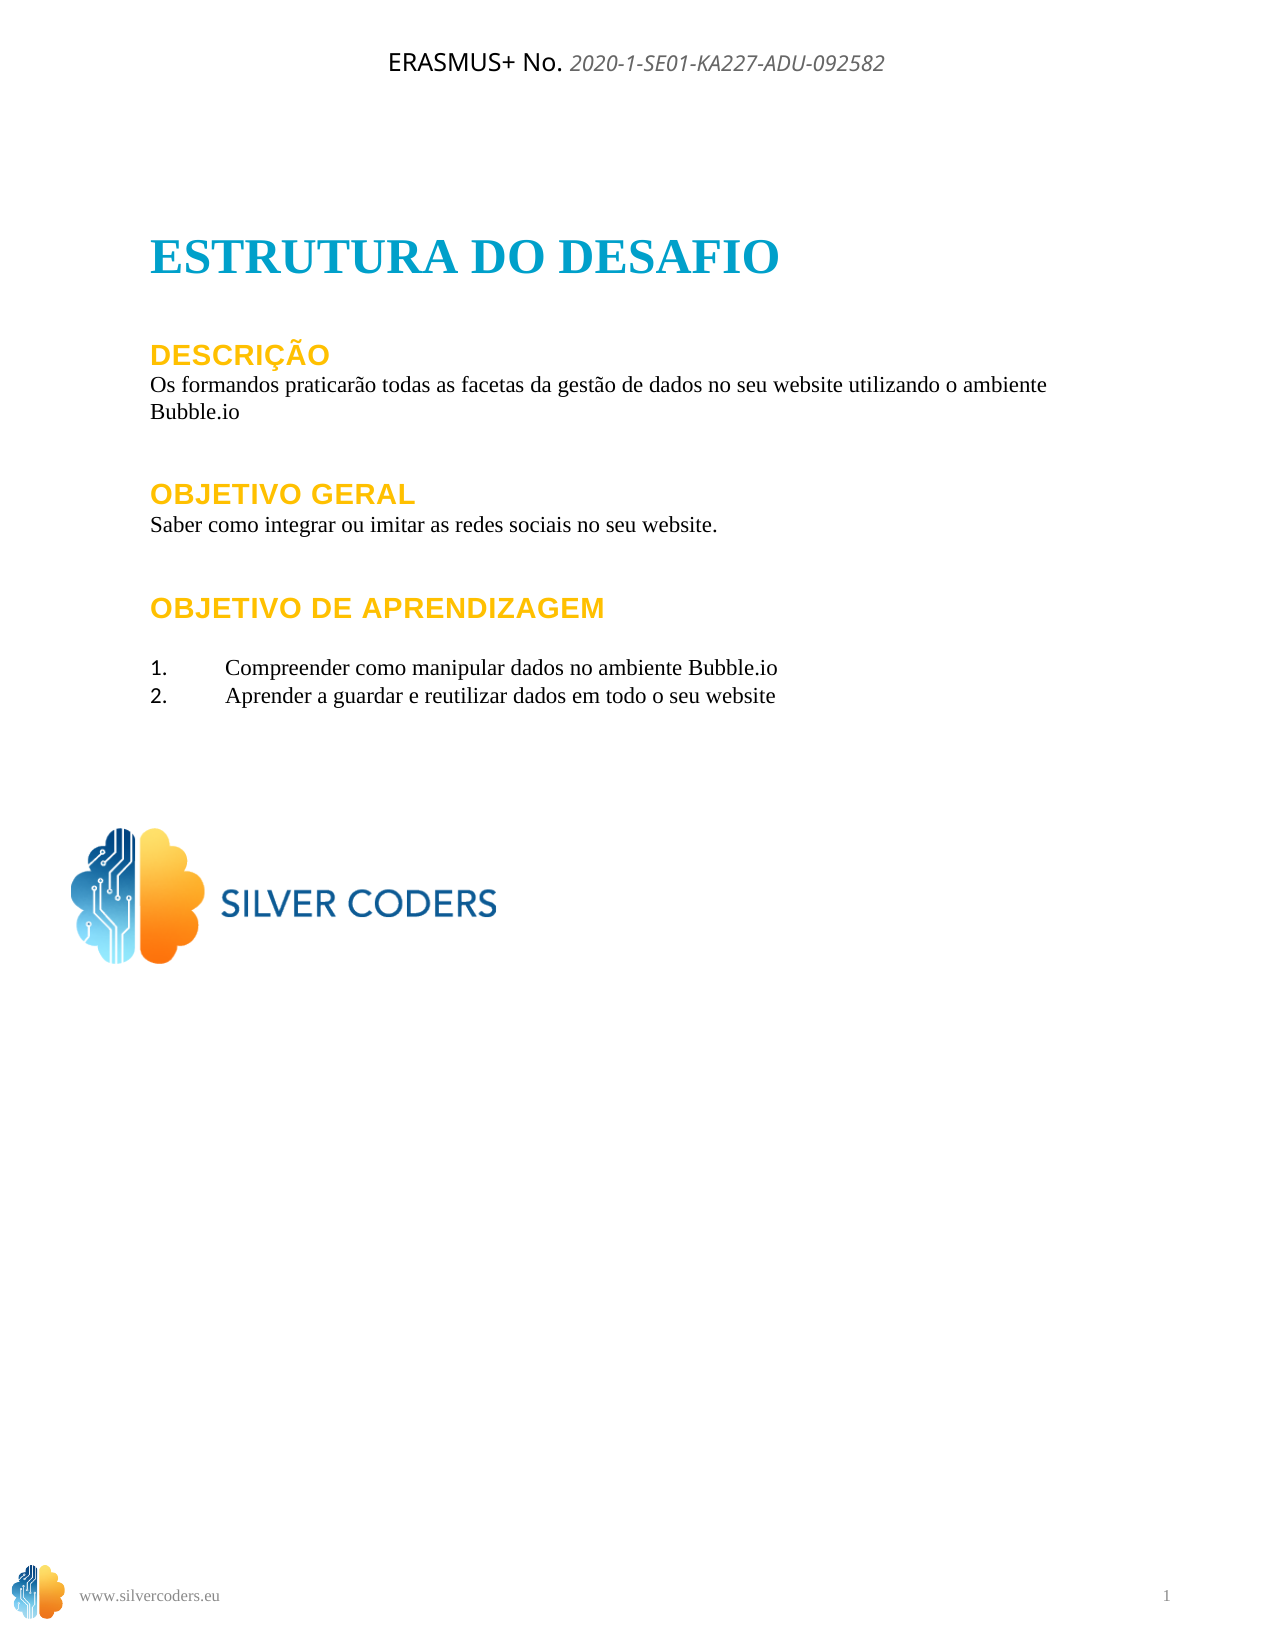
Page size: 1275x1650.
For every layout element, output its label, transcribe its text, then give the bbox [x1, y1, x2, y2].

picture [11, 1565, 65, 1619]
text Os formandos praticarão todas as facetas da gestão de dados no seu website utilizando o ambiente Bubble.io [150, 371, 1125, 424]
text ESTRUTURA DO DESAFIO [150, 227, 1125, 284]
subtitle OBJETIVO GERAL [150, 477, 1125, 511]
text Saber como integrar ou imitar as redes sociais no seu website. [150, 511, 1125, 537]
subtitle DESCRIÇÃO [150, 338, 1125, 371]
picture [71, 828, 497, 964]
list Aprender a guardar e reutilizar dados em todo o seu website [150, 681, 1125, 709]
subtitle OBJETIVO DE APRENDIZAGEM [150, 591, 1125, 624]
list Compreender como manipular dados no ambiente Bubble.io [150, 653, 1125, 681]
